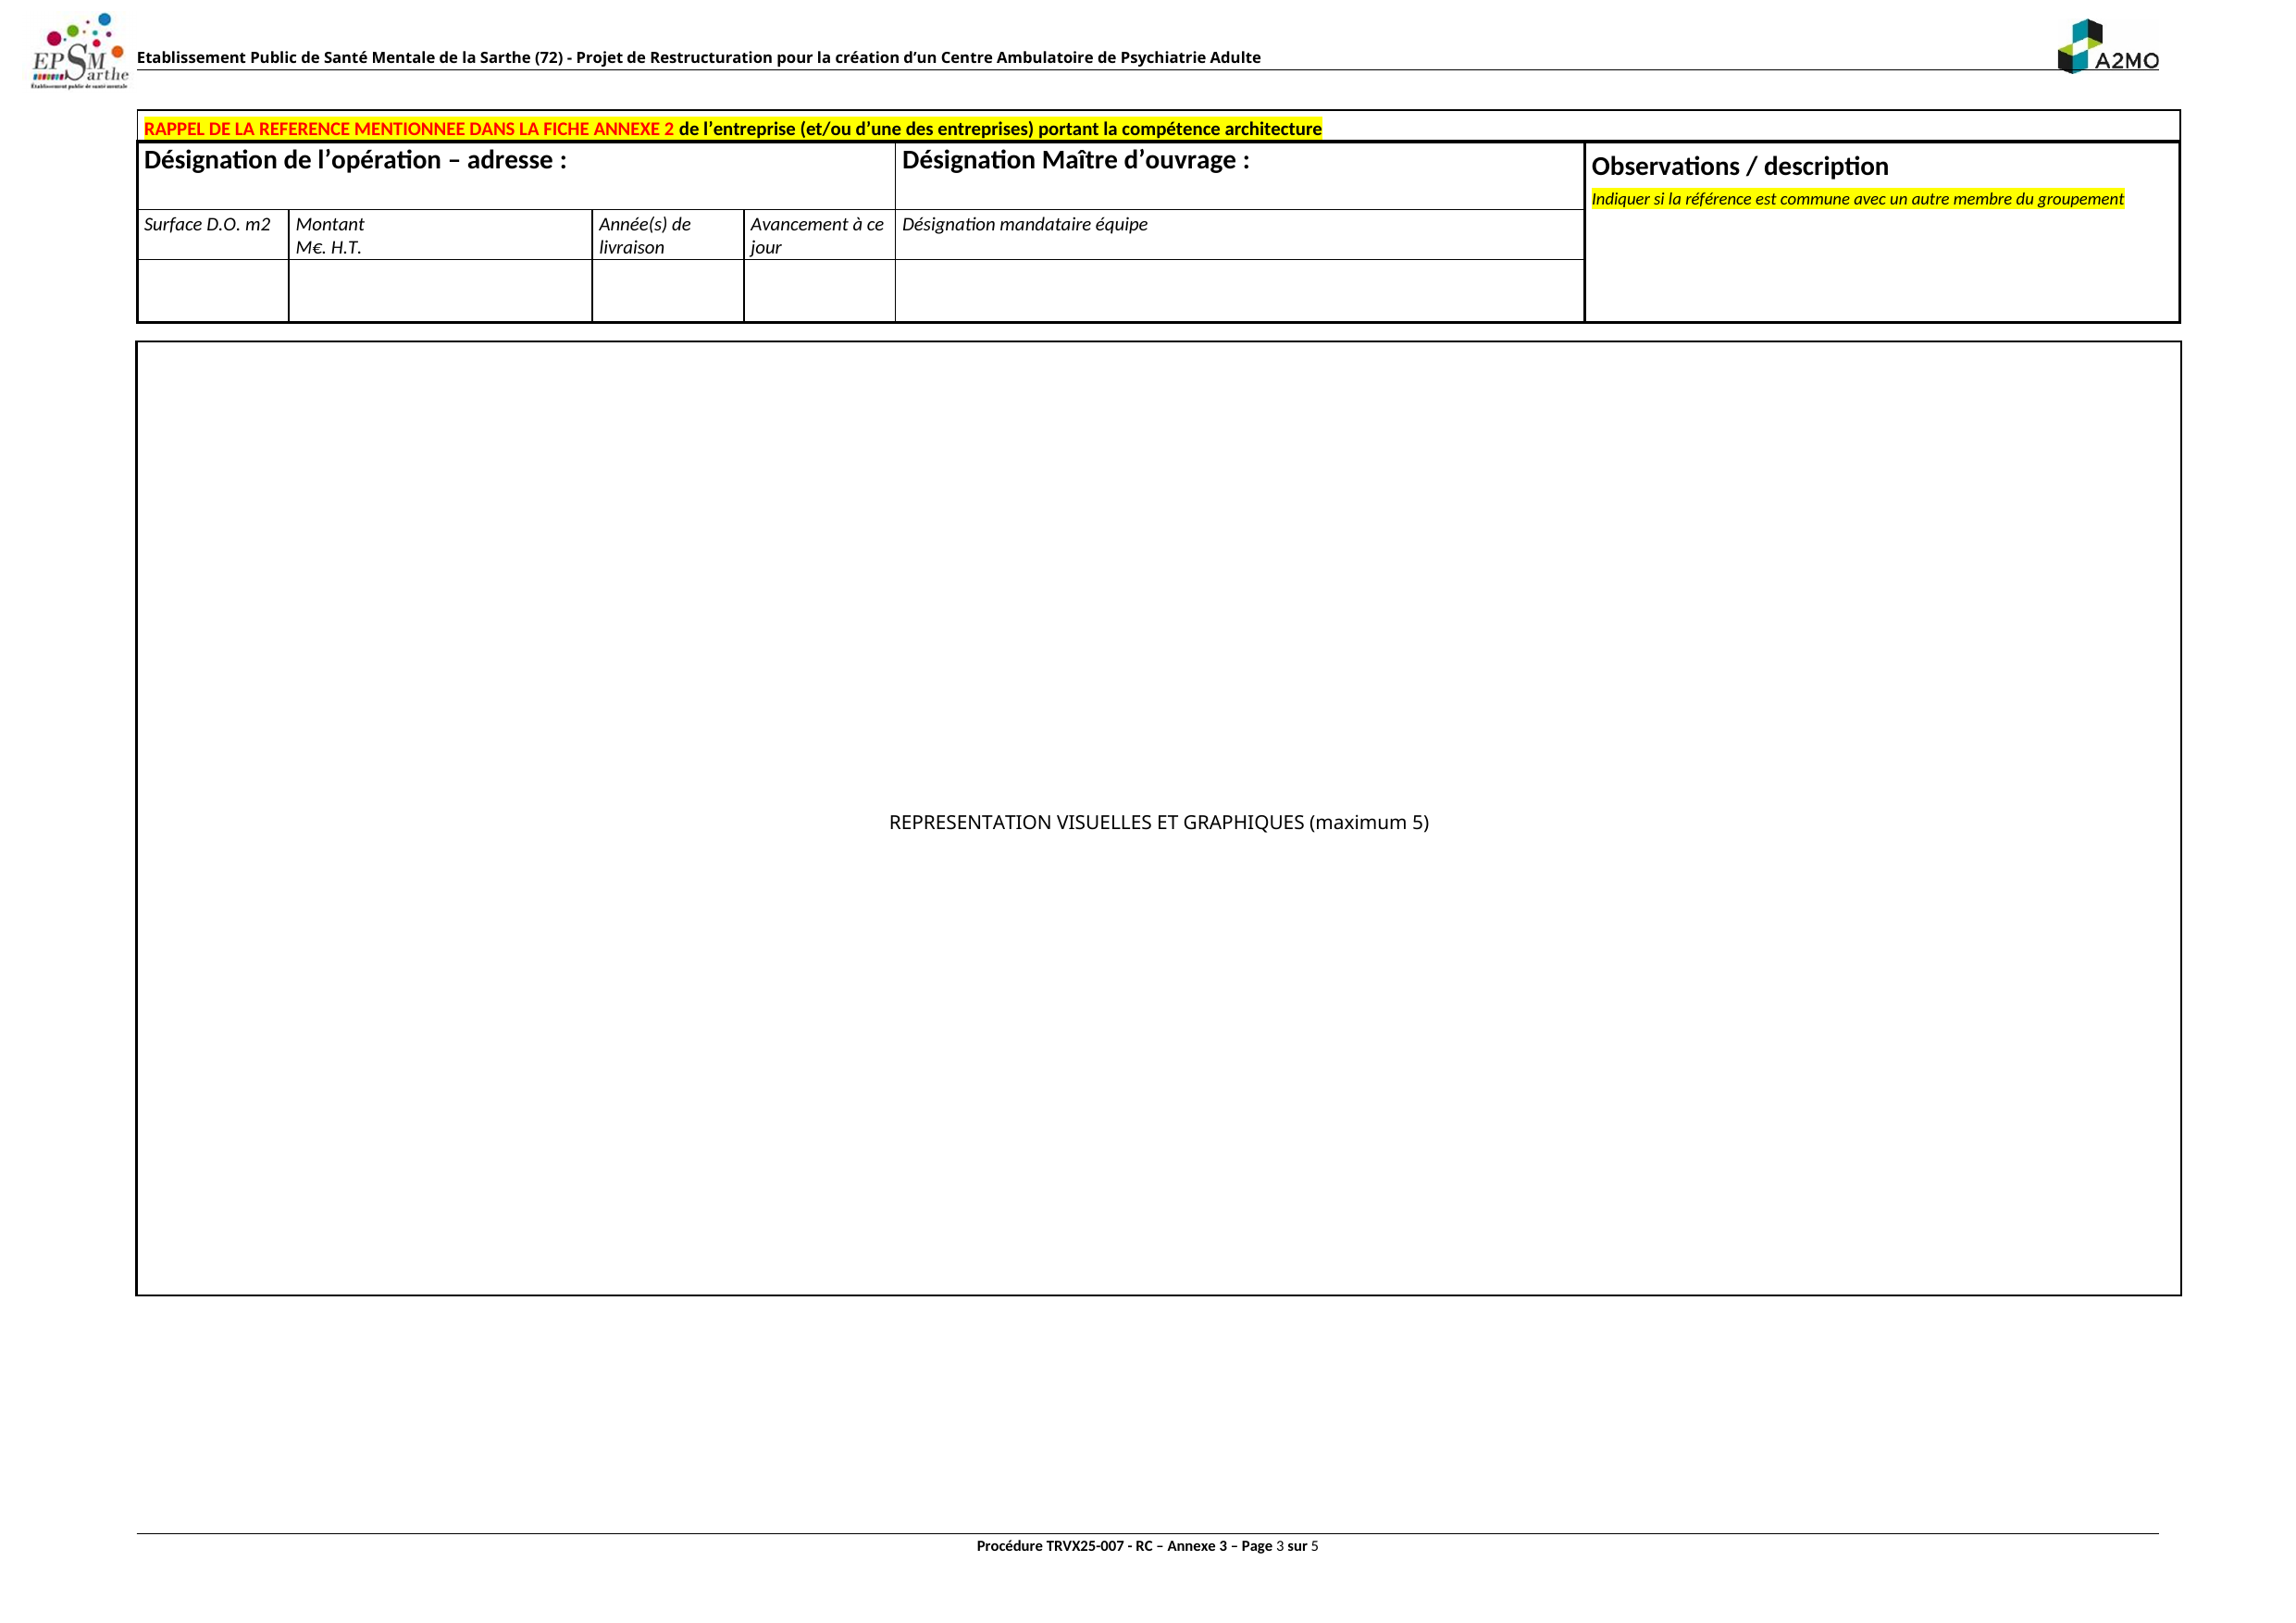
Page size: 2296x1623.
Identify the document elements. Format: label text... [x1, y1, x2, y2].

table_cell [290, 260, 591, 321]
table_header RAPPEL DE LA REFERENCE MENTIONNEE DANS LA FICHE ANNEXE 2 de l’entreprise (et/ou d’une des entreprises) portant la compétence architecture [138, 111, 2179, 140]
table_cell [593, 260, 743, 321]
table_cell Désignation mandataire équipe [896, 210, 1583, 259]
table_cell [745, 260, 895, 321]
table_cell Surface D.O. m2 [139, 210, 288, 259]
picture [2057, 70, 2159, 74]
picture [22, 11, 137, 93]
table_cell Désignation Maître d’ouvrage : [896, 143, 1583, 209]
table_cell Année(s) de livraison [593, 210, 743, 259]
table_cell [139, 260, 288, 321]
table_cell Avancement à ce jour [745, 210, 895, 259]
table_cell [896, 260, 1583, 321]
table_cell Montant M€. H.T. [290, 210, 591, 259]
table_cell Observations / description Indiquer si la référence est commune avec un autre membre du groupement [1586, 143, 2178, 321]
picture [2057, 19, 2159, 69]
table_cell Désignation de l’opération – adresse : [139, 143, 895, 209]
